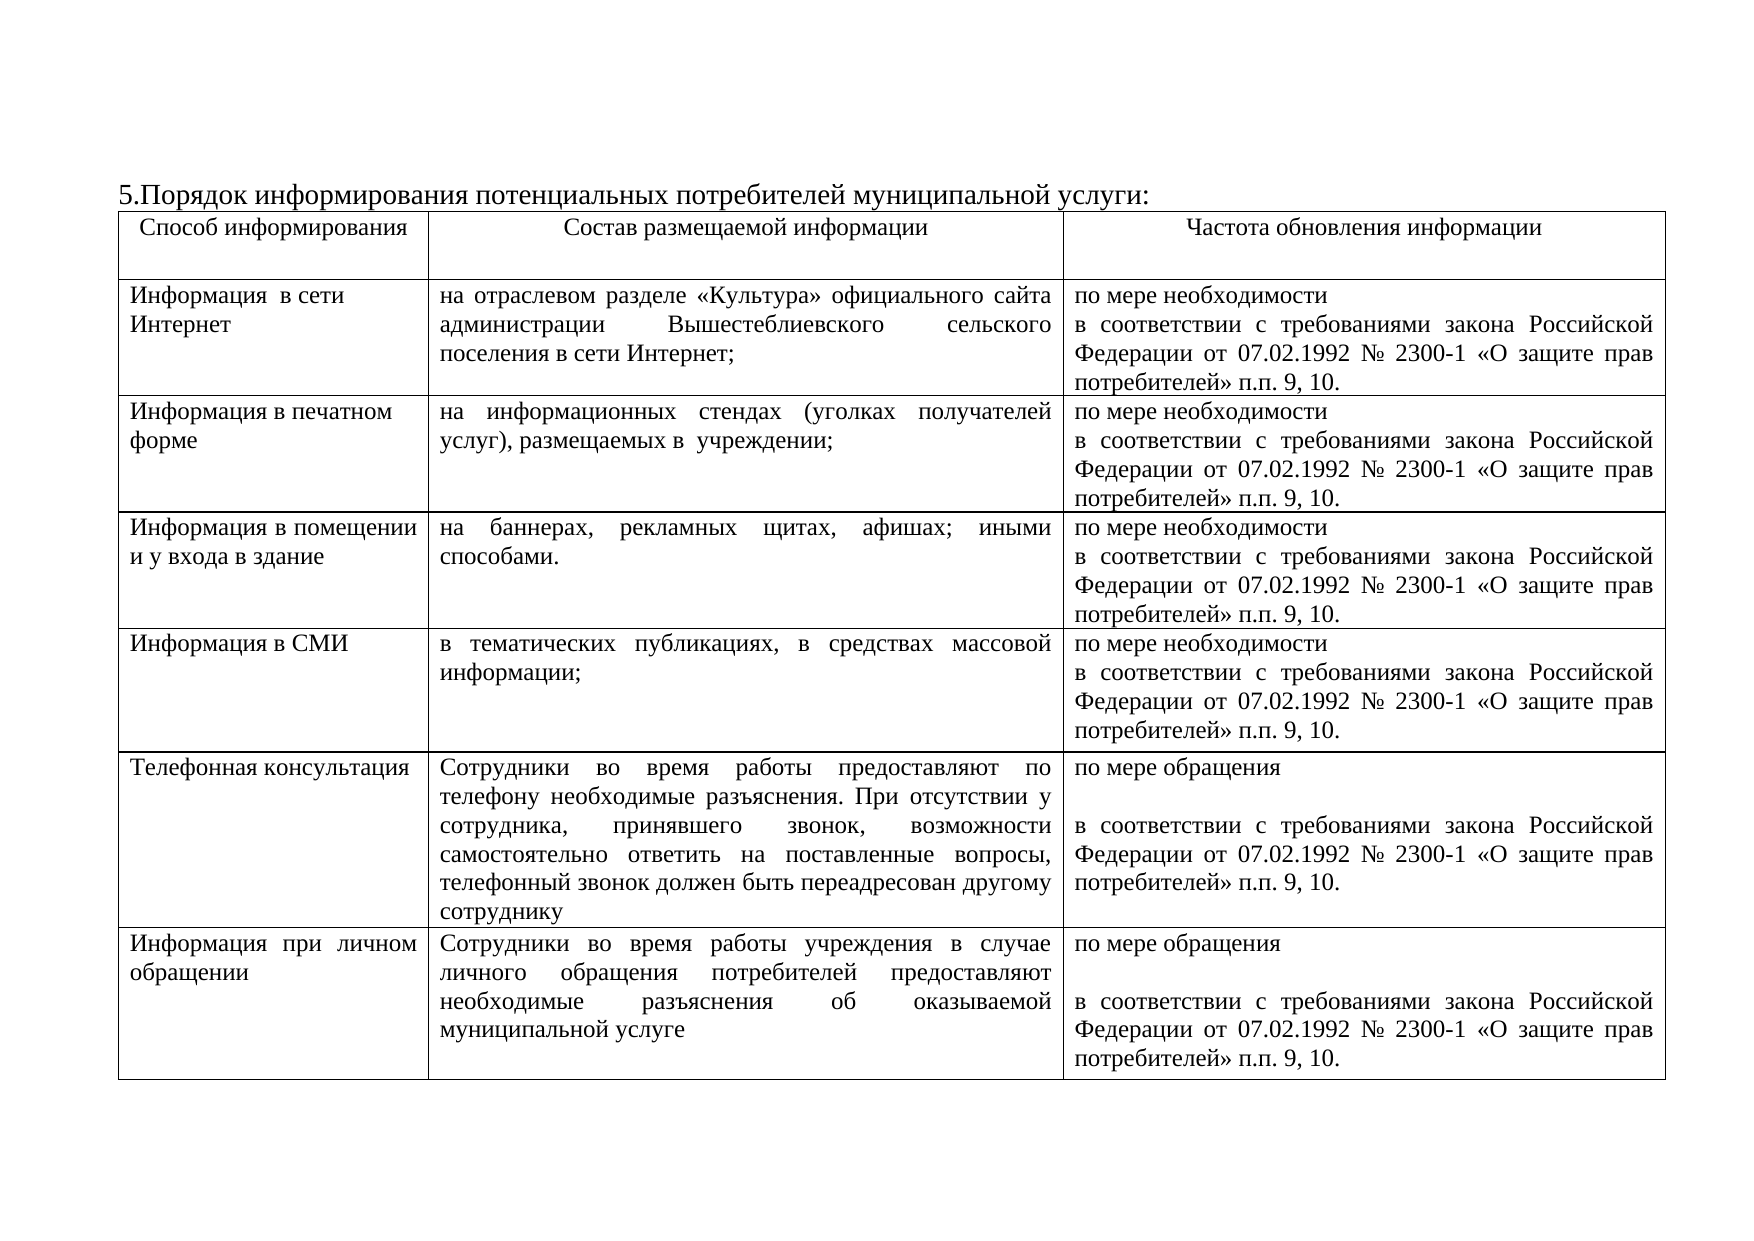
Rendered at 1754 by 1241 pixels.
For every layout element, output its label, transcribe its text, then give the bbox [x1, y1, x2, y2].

table_cell Информация в СМИ [119, 629, 428, 751]
table_cell Информация в сети Интернет [119, 280, 428, 395]
table_cell на баннерах, рекламных щитах, афишах; иными способами. [429, 513, 1063, 627]
table_cell по мере обращения в соответствии с требованиями закона Российской Федерации от 07.02.1992 № 2300-1 «О защите прав потребителей» п.п. 9, 10. [1064, 928, 1665, 1079]
table_cell по мере необходимости в соответствии с требованиями закона Российской Федерации от 07.02.1992 № 2300-1 «О защите прав потребителей» п.п. 9, 10. [1064, 280, 1665, 395]
text 5.Порядок информирования потенциальных потребителей муниципальной услуги: [118, 177, 1654, 211]
table_cell Телефонная консультация [119, 753, 428, 927]
table_cell по мере обращения в соответствии с требованиями закона Российской Федерации от 07.02.1992 № 2300-1 «О защите прав потребителей» п.п. 9, 10. [1064, 753, 1665, 927]
table_cell Информация в помещении и у входа в здание [119, 513, 428, 627]
table_header Способ информирования [119, 212, 428, 279]
table_cell по мере необходимости в соответствии с требованиями закона Российской Федерации от 07.02.1992 № 2300-1 «О защите прав потребителей» п.п. 9, 10. [1064, 629, 1665, 751]
table_cell в тематических публикациях, в средствах массовой информации; [429, 629, 1063, 751]
table_cell на информационных стендах (уголках получателей услуг), размещаемых в учреждении; [429, 396, 1063, 511]
table_header Частота обновления информации [1064, 212, 1665, 279]
table_cell Информация при личном обращении [119, 928, 428, 1079]
table_cell по мере необходимости в соответствии с требованиями закона Российской Федерации от 07.02.1992 № 2300-1 «О защите прав потребителей» п.п. 9, 10. [1064, 513, 1665, 627]
table_cell на отраслевом разделе «Культура» официального сайта администрации Вышестеблиевского сельского поселения в сети Интернет; [429, 280, 1063, 395]
table_header Состав размещаемой информации [429, 212, 1063, 279]
table_cell по мере необходимости в соответствии с требованиями закона Российской Федерации от 07.02.1992 № 2300-1 «О защите прав потребителей» п.п. 9, 10. [1064, 396, 1665, 511]
table_cell Сотрудники во время работы предоставляют по телефону необходимые разъяснения. При отсутствии у сотрудника, принявшего звонок, возможности самостоятельно ответить на поставленные вопросы, телефонный звонок должен быть переадресован другому сотруднику [429, 753, 1063, 927]
table_cell Сотрудники во время работы учреждения в случае личного обращения потребителей предоставляют необходимые разъяснения об оказываемой муниципальной услуге [429, 928, 1063, 1079]
table_cell Информация в печатном форме [119, 396, 428, 511]
